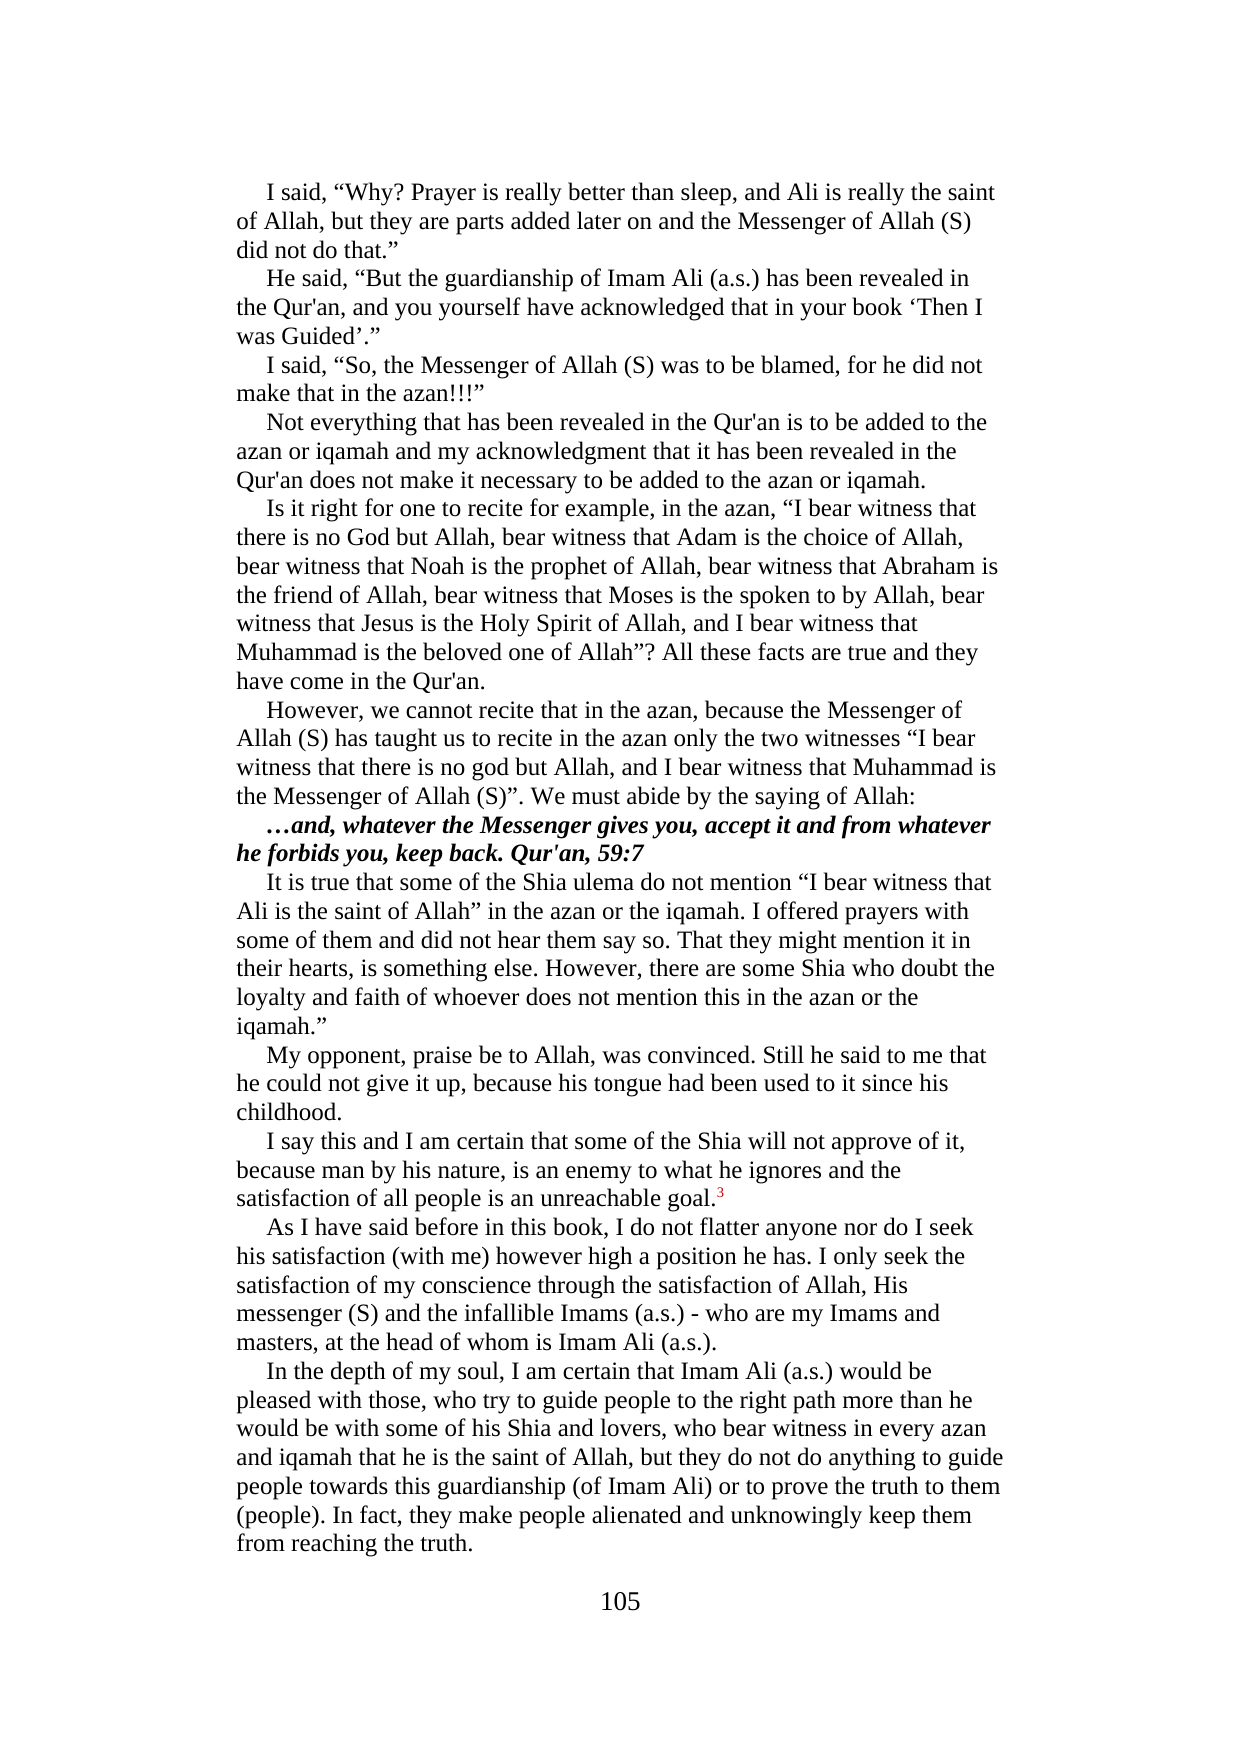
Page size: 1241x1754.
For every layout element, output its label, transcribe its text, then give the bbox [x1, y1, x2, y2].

text He said, “But the guardianship of Imam Ali (a.s.) has been revealed in the Qur'an, and you yourself have acknowledged that in your book ‘Then I was Guided’.” [236, 263, 1004, 350]
text Not everything that has been revealed in the Qur'an is to be added to the azan or iqamah and my acknowledgment that it has been revealed in the Qur'an does not make it necessary to be added to the azan or iqamah. [236, 407, 1004, 493]
text In the depth of my soul, I am certain that Imam Ali (a.s.) would be pleased with those, who try to guide people to the right path more than he would be with some of his Shia and lovers, who bear witness in every azan and iqamah that he is the saint of Allah, but they do not do anything to guide people towards this guardianship (of Imam Ali) or to prove the truth to them (people). In fact, they make people alienated and unknowingly keep them from reaching the truth. [236, 1356, 1004, 1557]
text However, we cannot recite that in the azan, because the Messenger of Allah (S) has taught us to recite in the azan only the two witnesses “I bear witness that there is no god but Allah, and I bear witness that Muhammad is the Messenger of Allah (S)”. We must abide by the saying of Allah: [236, 695, 1004, 810]
text I said, “So, the Messenger of Allah (S) was to be blamed, for he did not make that in the azan!!!” [236, 350, 1004, 407]
text My opponent, praise be to Allah, was convinced. Still he said to me that he could not give it up, because his tongue had been used to it since his childhood. [236, 1040, 1004, 1126]
text It is true that some of the Shia ulema do not mention “I bear witness that Ali is the saint of Allah” in the azan or the iqamah. I offered prayers with some of them and did not hear them say so. That they might mention it in their hearts, is something else. However, there are some Shia who doubt the loyalty and faith of whoever does not mention this in the azan or the iqamah.” [236, 867, 1004, 1040]
text …and, whatever the Messenger gives you, accept it and from whatever he forbids you, keep back. Qur'an, 59:7 [236, 810, 1004, 867]
text As I have said before in this book, I do not flatter anyone nor do I seek his satisfaction (with me) however high a position he has. I only seek the satisfaction of my conscience through the satisfaction of Allah, His messenger (S) and the infallible Imams (a.s.) - who are my Imams and masters, at the head of whom is Imam Ali (a.s.). [236, 1212, 1004, 1356]
text I say this and I am certain that some of the Shia will not approve of it, because man by his nature, is an enemy to what he ignores and the satisfaction of all people is an unreachable goal.3 [236, 1126, 1004, 1212]
text Is it right for one to recite for example, in the azan, “I bear witness that there is no God but Allah, bear witness that Adam is the choice of Allah, bear witness that Noah is the prophet of Allah, bear witness that Abraham is the friend of Allah, bear witness that Moses is the spoken to by Allah, bear witness that Jesus is the Holy Spirit of Allah, and I bear witness that Muhammad is the beloved one of Allah”? All these facts are true and they have come in the Qur'an. [236, 493, 1004, 695]
text I said, “Why? Prayer is really better than sleep, and Ali is really the saint of Allah, but they are parts added later on and the Messenger of Allah (S) did not do that.” [236, 177, 1004, 263]
